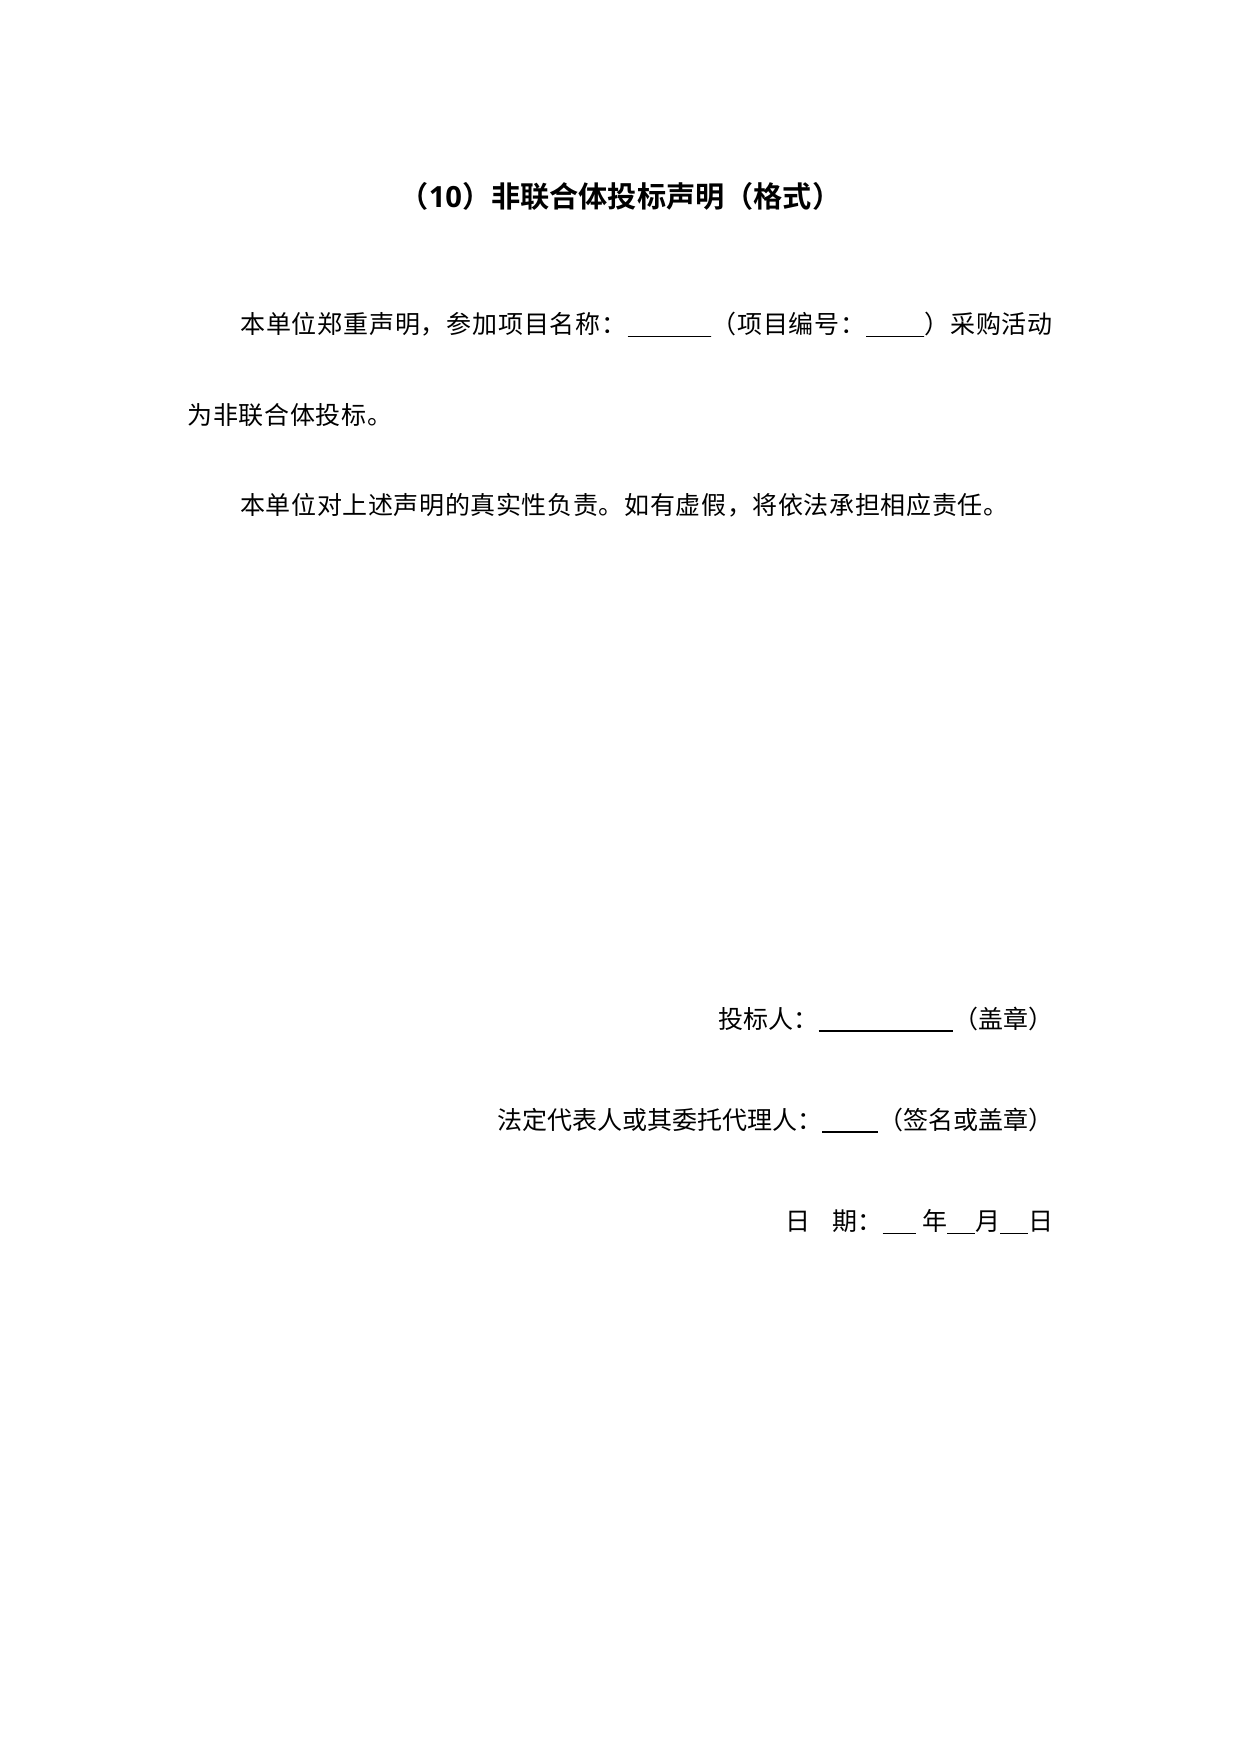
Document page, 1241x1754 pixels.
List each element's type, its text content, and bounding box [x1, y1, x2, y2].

text 本单位郑重声明，参加项目名称： （项目编号： ）采购活动，为非联合体投标。 [187, 304, 1053, 431]
text 法定代表人或其委托代理人： （签名或盖章） [187, 1086, 1053, 1151]
text 投标人： （盖章） [187, 985, 1053, 1050]
text （10）非联合体投标声明（格式） [187, 162, 1053, 227]
text 本单位对上述声明的真实性负责。如有虚假，将依法承担相应责任。 [187, 486, 1053, 522]
text 日 期： 年 月 日 [187, 1187, 1053, 1252]
